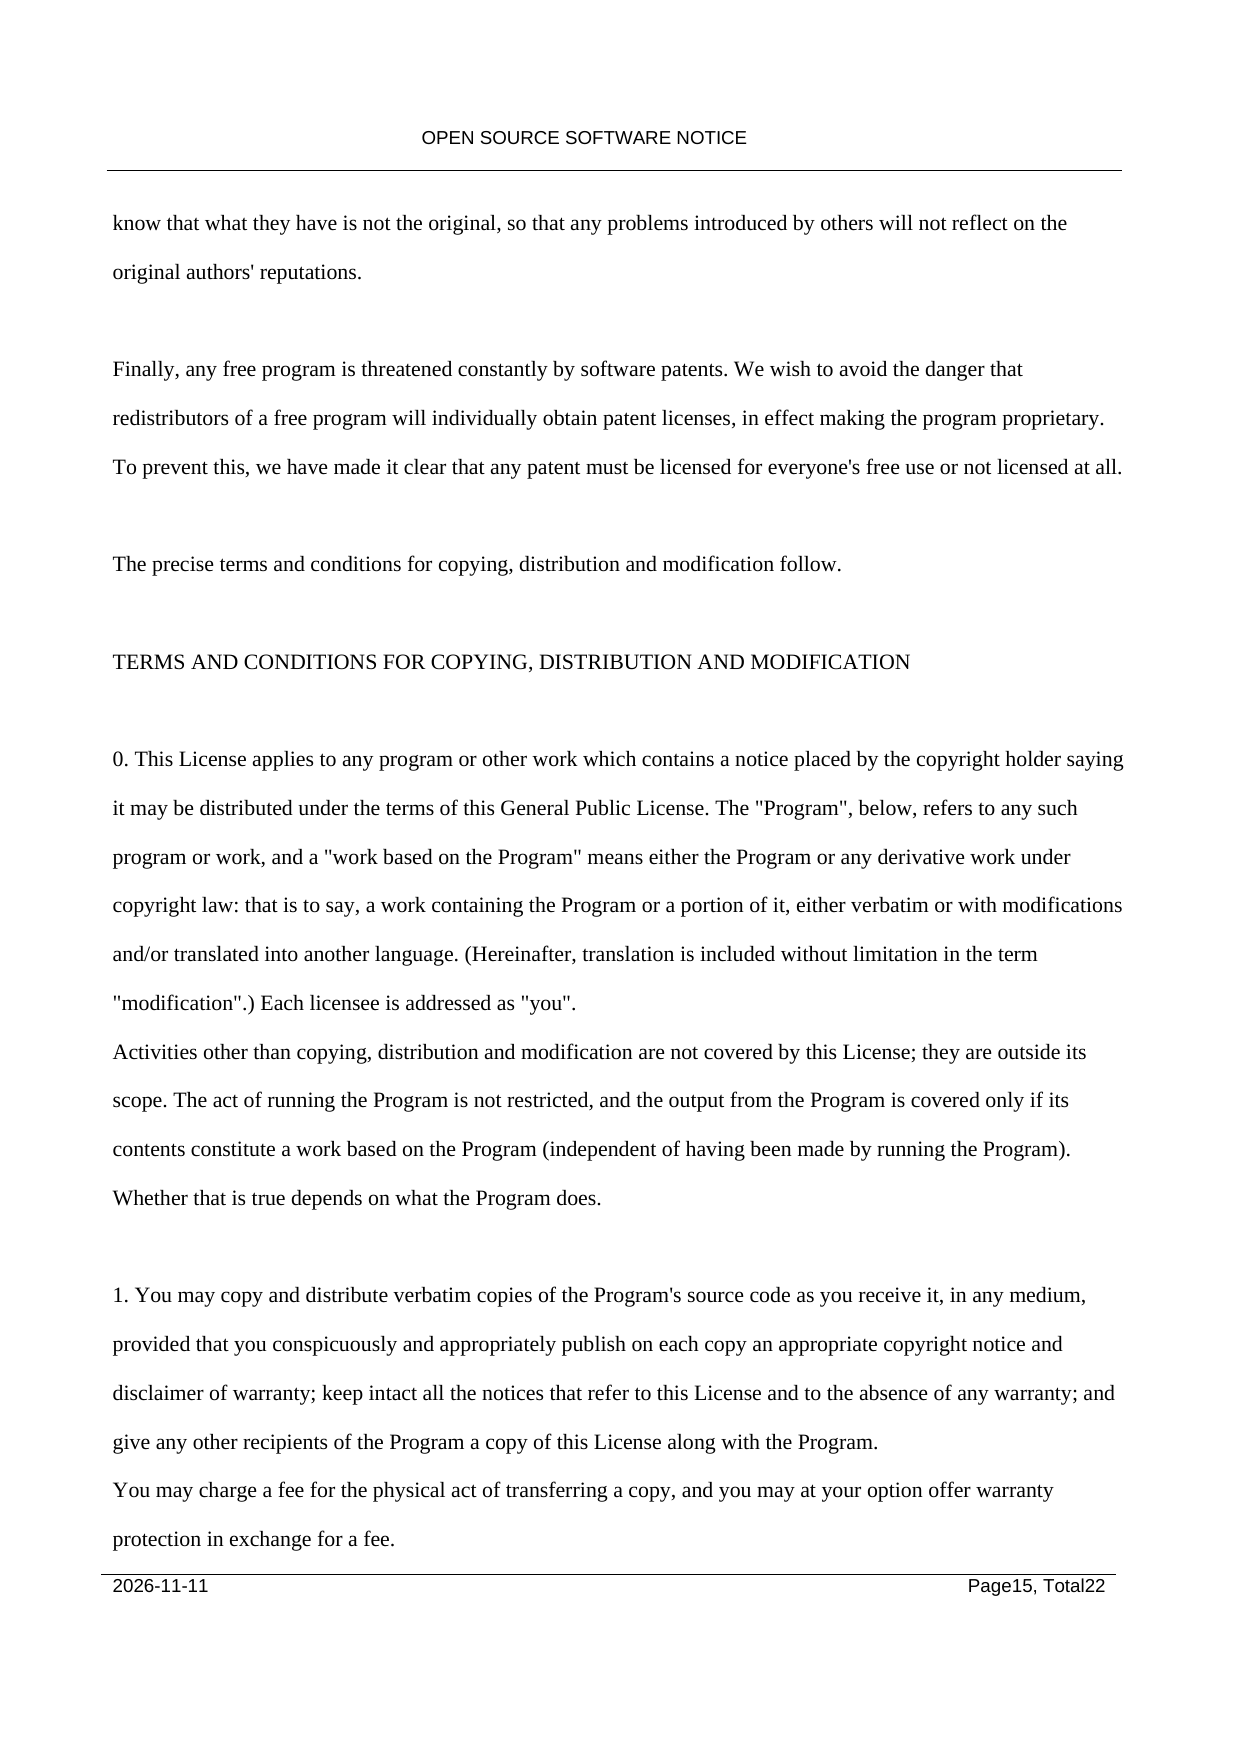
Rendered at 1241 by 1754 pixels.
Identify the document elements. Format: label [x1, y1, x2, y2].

text [112, 206, 1128, 1555]
